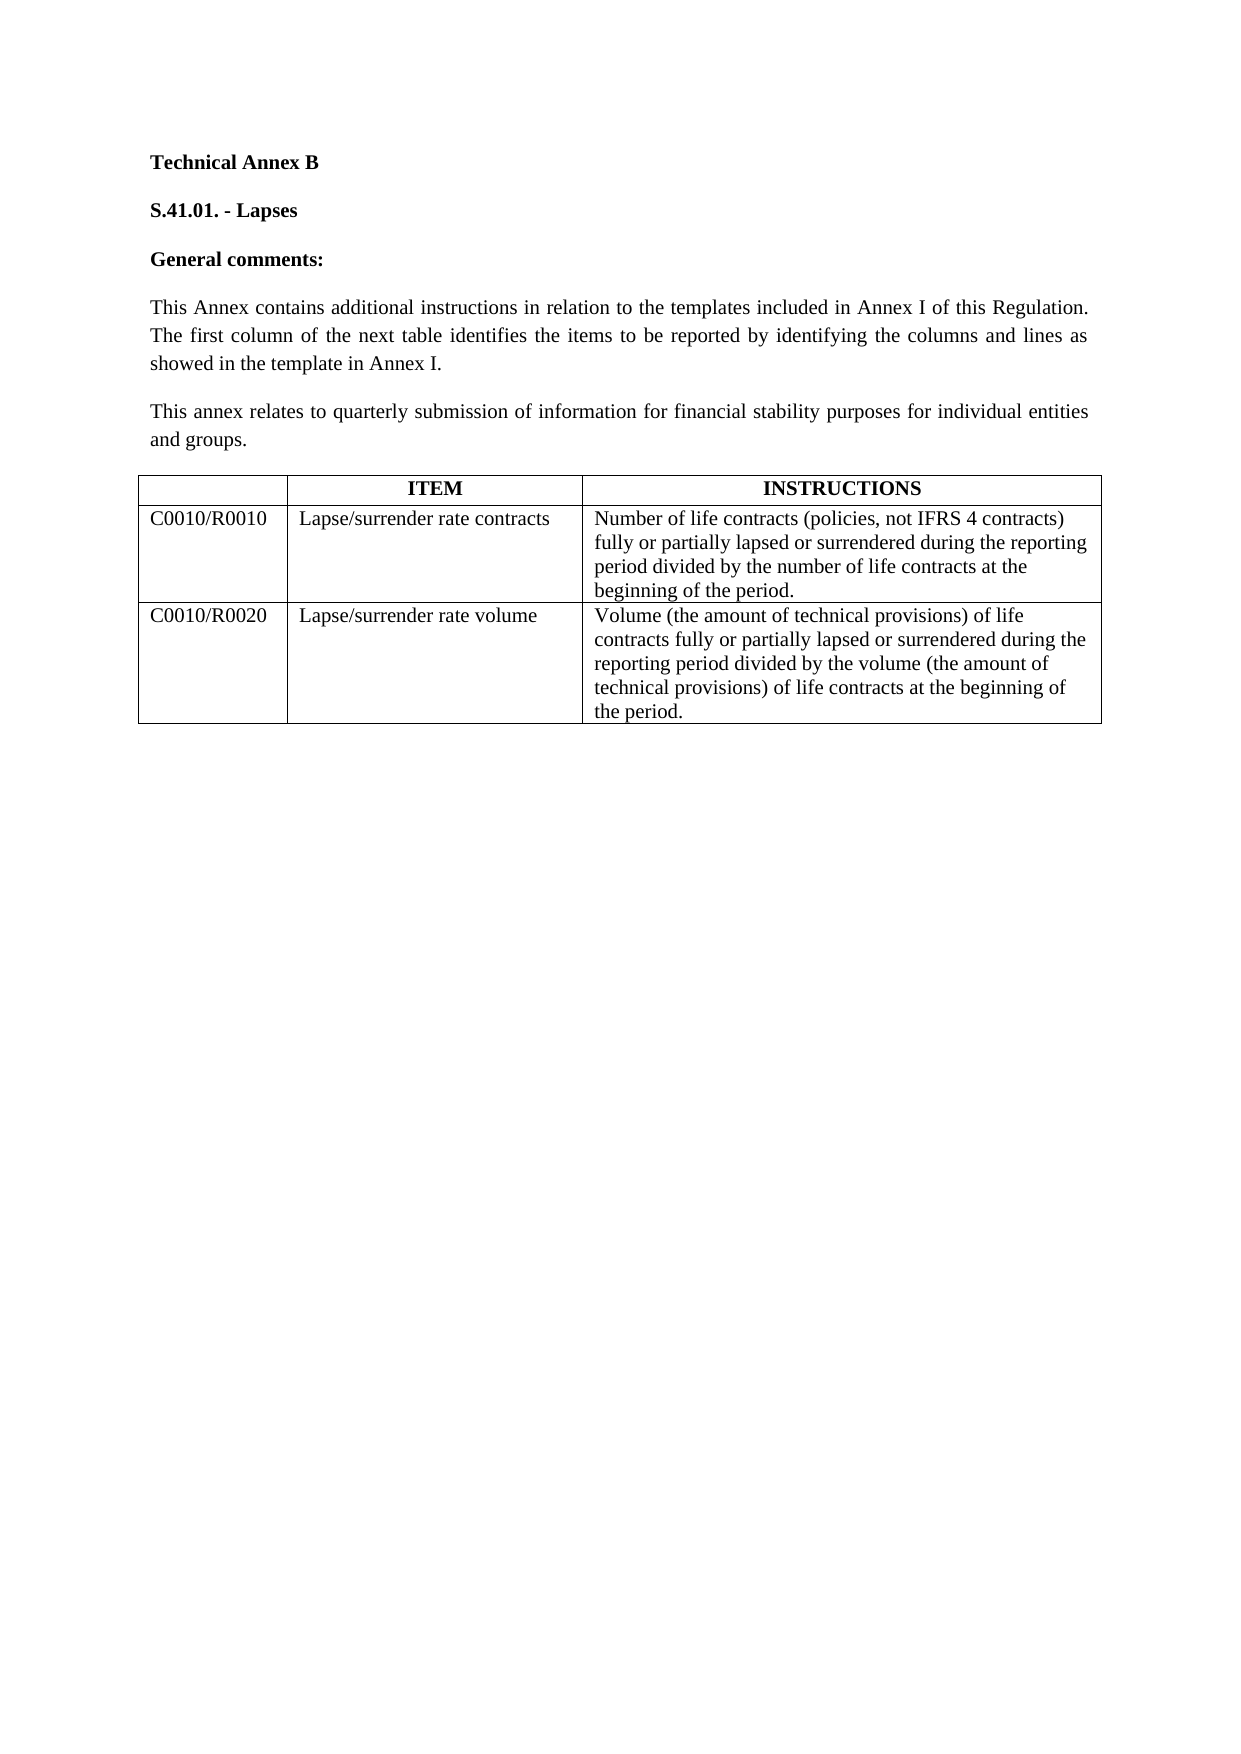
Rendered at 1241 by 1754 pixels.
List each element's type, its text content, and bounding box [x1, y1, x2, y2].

text S.41.01. - Lapses [150, 198, 1090, 222]
table_header ITEM [288, 476, 582, 505]
table_header [139, 476, 287, 505]
table_cell C0010/R0010 [139, 506, 287, 602]
table_cell Lapse/surrender rate volume [288, 603, 582, 723]
text General comments: [150, 247, 1090, 271]
text This Annex contains additional instructions in relation to the templates included in Annex I of this Regulation. The first column of the next table identifies the items to be reported by identifying the columns and lines as showed in the template in Annex I. [150, 295, 1090, 374]
table_cell Volume (the amount of technical provisions) of life contracts fully or partially lapsed or surrendered during the reporting period divided by the volume (the amount of technical provisions) of life contracts at the beginning of the period. [583, 603, 1101, 723]
table_cell C0010/R0020 [139, 603, 287, 723]
text Technical Annex B [150, 150, 1090, 174]
text This annex relates to quarterly submission of information for financial stability purposes for individual entities and groups. [150, 399, 1090, 451]
table_cell Lapse/surrender rate contracts [288, 506, 582, 602]
table_header INSTRUCTIONS [583, 476, 1101, 505]
table_cell Number of life contracts (policies, not IFRS 4 contracts) fully or partially lapsed or surrendered during the reporting period divided by the number of life contracts at the beginning of the period. [583, 506, 1101, 602]
